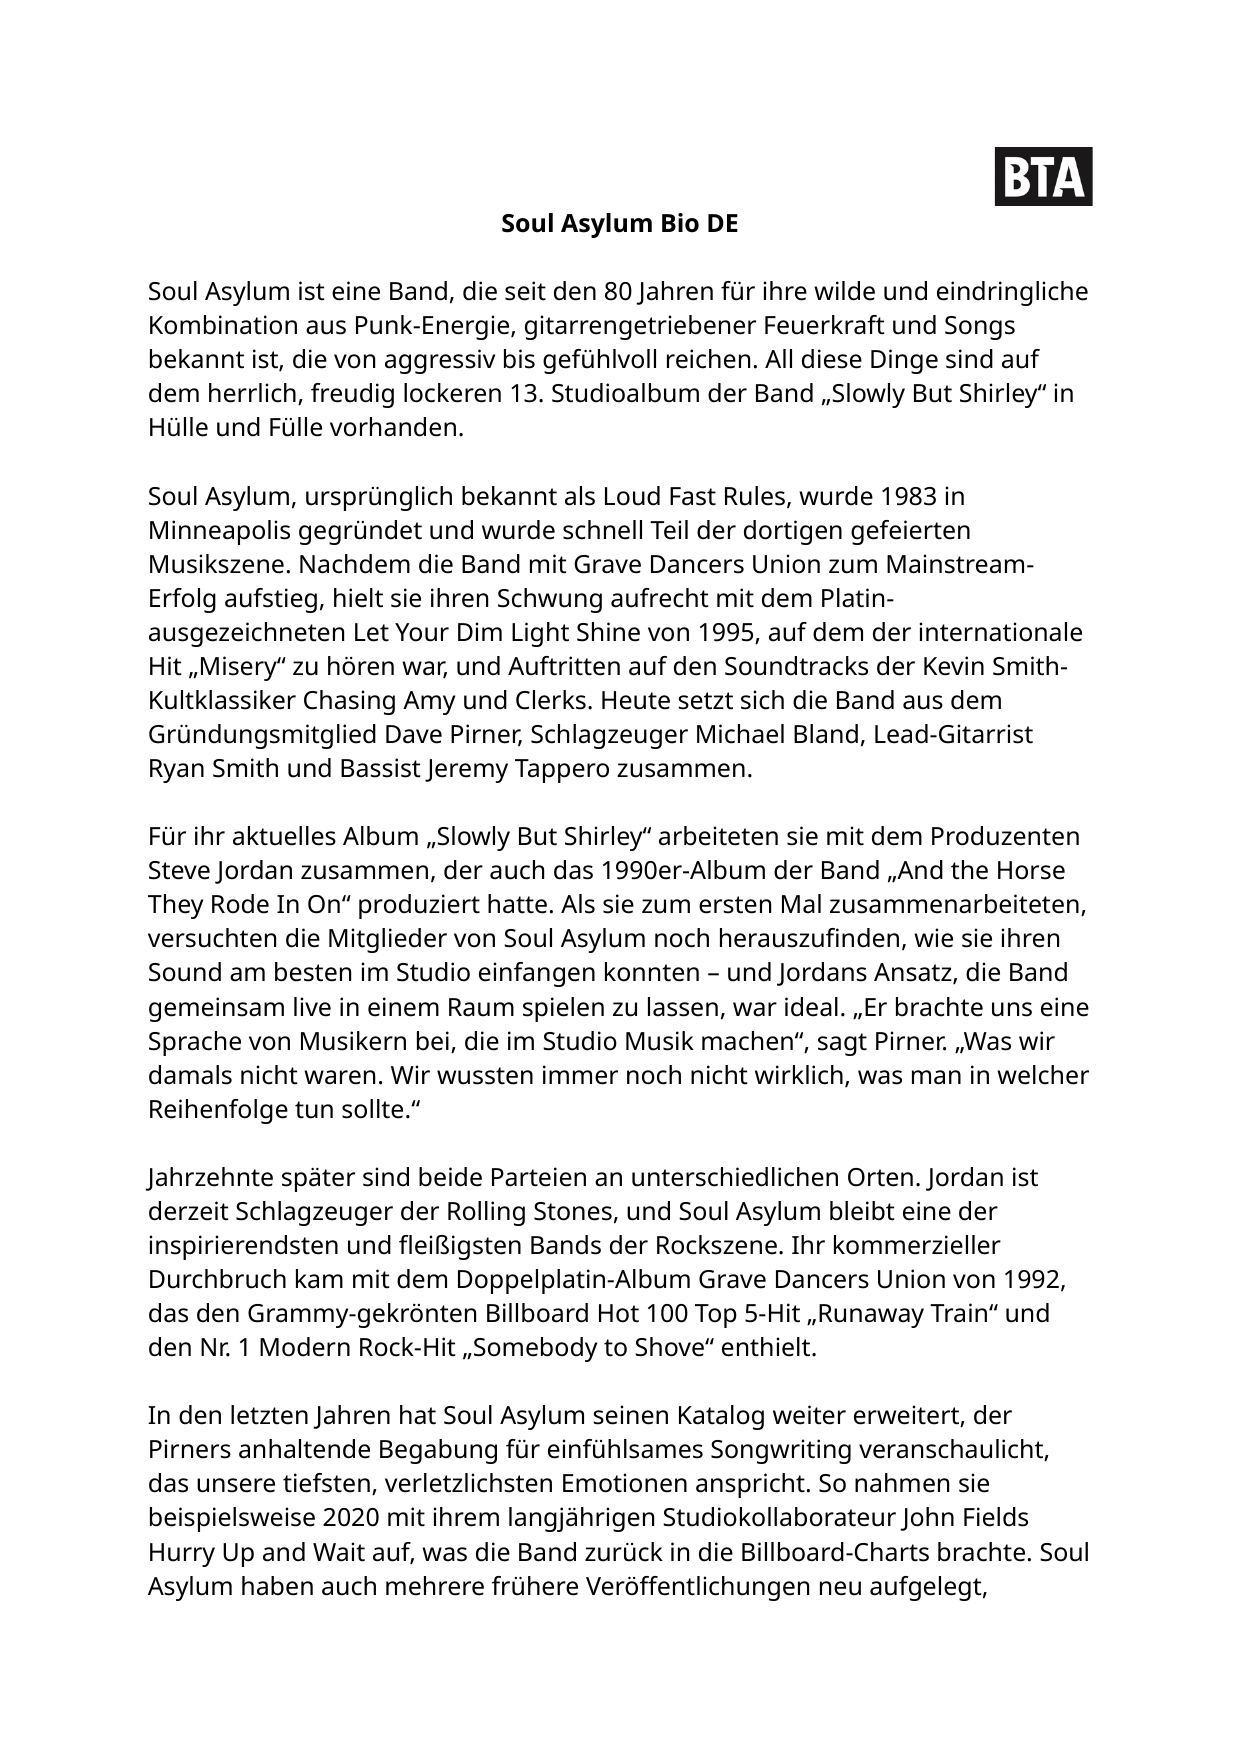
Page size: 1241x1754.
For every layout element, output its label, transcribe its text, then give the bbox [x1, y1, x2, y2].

picture [994, 147, 1093, 206]
text Jahrzehnte später sind beide Parteien an unterschiedlichen Orten. Jordan ist derzeit Schlagzeuger der Rolling Stones, und Soul Asylum bleibt eine der inspirierendsten und fleißigsten Bands der Rockszene. Ihr kommerzieller Durchbruch kam mit dem Doppelplatin-Album Grave Dancers Union von 1992, das den Grammy-gekrönten Billboard Hot 100 Top 5-Hit „Runaway Train“ und den Nr. 1 Modern Rock-Hit „Somebody to Shove“ enthielt. [148, 1159, 1093, 1364]
text Soul Asylum ist eine Band, die seit den 80 Jahren für ihre wilde und eindringliche Kombination aus Punk-Energie, gitarrengetriebener Feuerkraft und Songs bekannt ist, die von aggressiv bis gefühlvoll reichen. All diese Dinge sind auf dem herrlich, freudig lockeren 13. Studioalbum der Band „Slowly But Shirley“ in Hülle und Fülle vorhanden. [148, 274, 1093, 444]
text Soul Asylum, ursprünglich bekannt als Loud Fast Rules, wurde 1983 in Minneapolis gegründet und wurde schnell Teil der dortigen gefeierten Musikszene. Nachdem die Band mit Grave Dancers Union zum Mainstream-Erfolg aufstieg, hielt sie ihren Schwung aufrecht mit dem Platin-ausgezeichneten Let Your Dim Light Shine von 1995, auf dem der internationale Hit „Misery“ zu hören war, und Auftritten auf den Soundtracks der Kevin Smith-Kultklassiker Chasing Amy und Clerks. Heute setzt sich die Band aus dem Gründungsmitglied Dave Pirner, Schlagzeuger Michael Bland, Lead-Gitarrist Ryan Smith und Bassist Jeremy Tappero zusammen. [148, 478, 1093, 785]
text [148, 1398, 1093, 1602]
text Für ihr aktuelles Album „Slowly But Shirley“ arbeiteten sie mit dem Produzenten Steve Jordan zusammen, der auch das 1990er-Album der Band „And the Horse They Rode In On“ produziert hatte. Als sie zum ersten Mal zusammenarbeiteten, versuchten die Mitglieder von Soul Asylum noch herauszufinden, wie sie ihren Sound am besten im Studio einfangen konnten – und Jordans Ansatz, die Band gemeinsam live in einem Raum spielen zu lassen, war ideal. „Er brachte uns eine Sprache von Musikern bei, die im Studio Musik machen“, sagt Pirner. „Was wir damals nicht waren. Wir wussten immer noch nicht wirklich, was man in welcher Reihenfolge tun sollte.“ [148, 819, 1093, 1125]
text Soul Asylum Bio DE [148, 206, 1093, 240]
